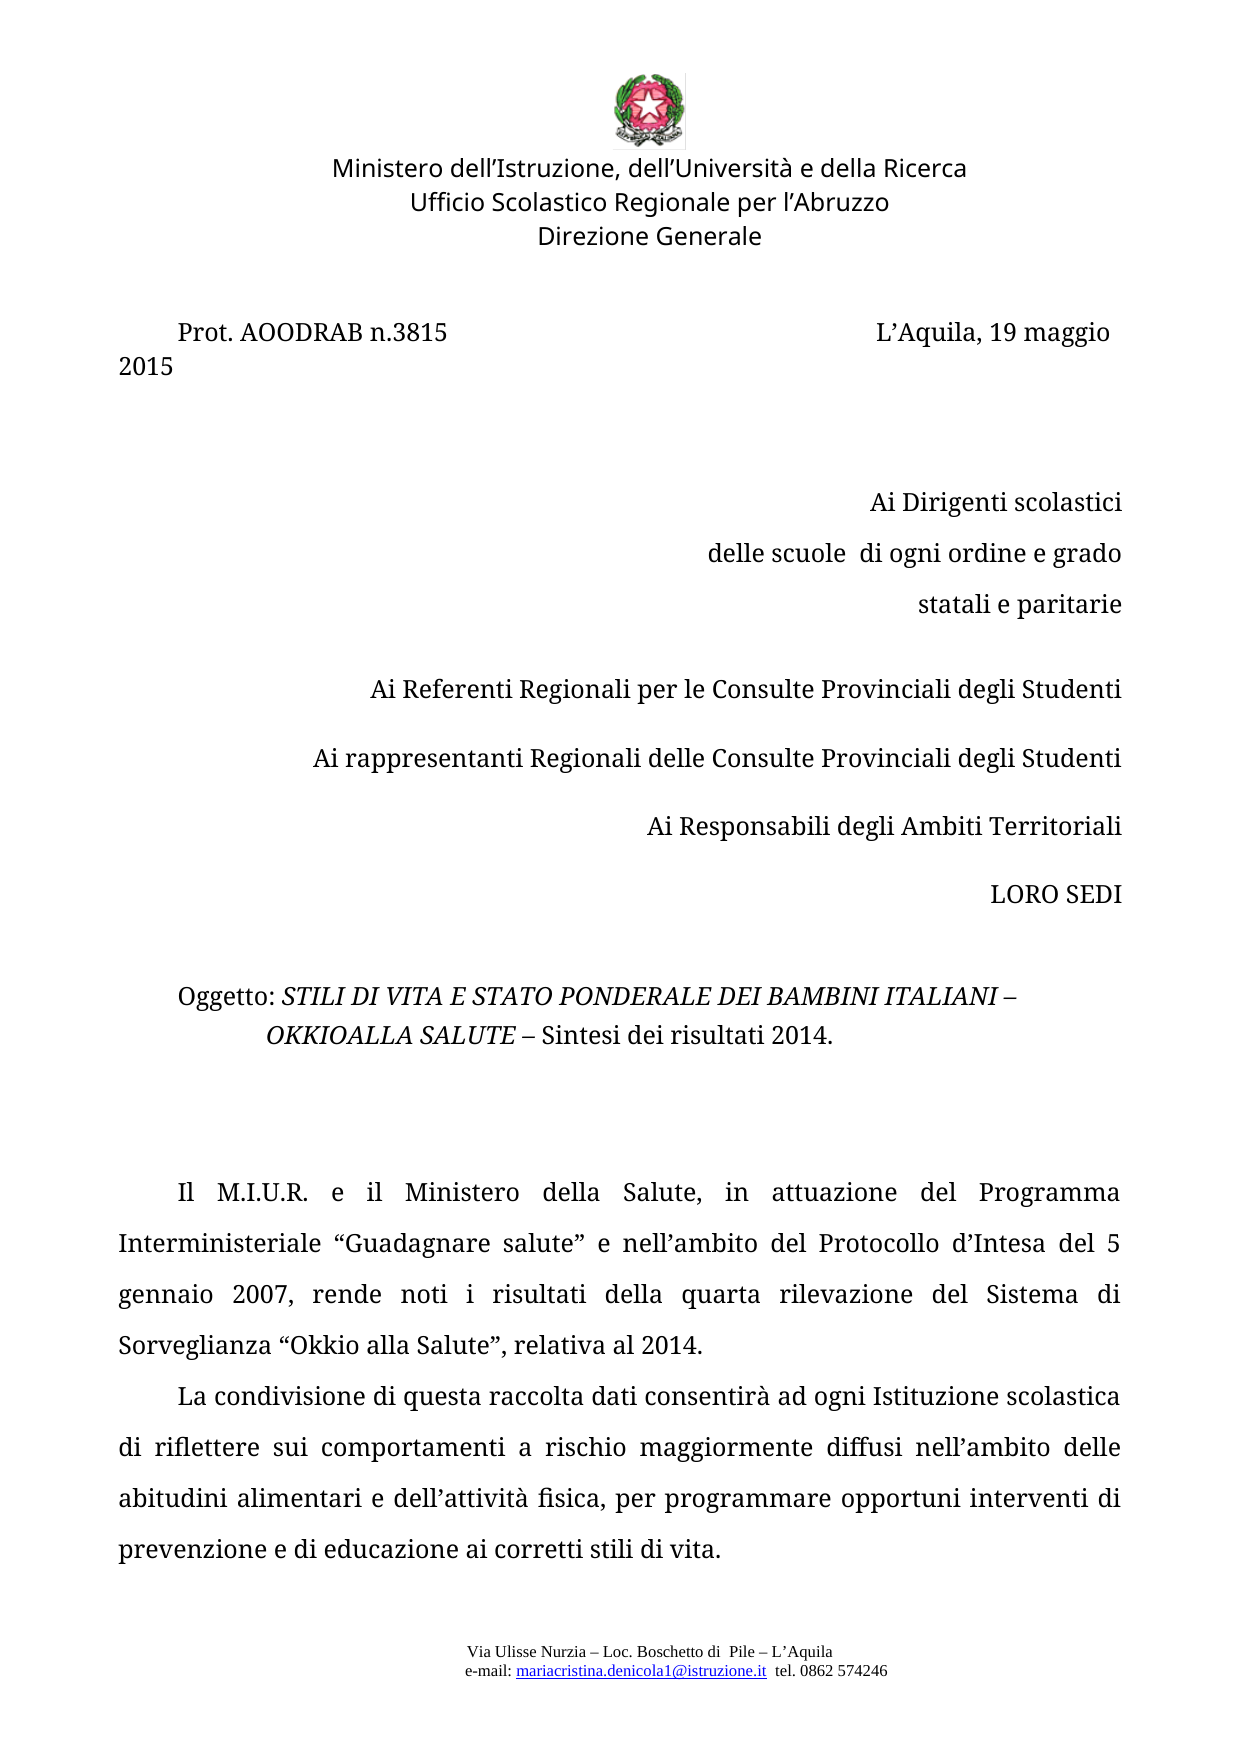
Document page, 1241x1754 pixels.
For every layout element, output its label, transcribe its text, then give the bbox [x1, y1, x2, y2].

text Oggetto: STILI DI VITA E STATO PONDERALE DEI BAMBINI ITALIANI – OKKIOALLA SALUTE – Sintesi dei risultati 2014. [177, 979, 1122, 1052]
text Prot. AOODRAB n.3815 L’Aquila, 19 maggio 2015 [118, 314, 1122, 383]
text delle scuole di ogni ordine e grado [118, 536, 1122, 570]
picture [612, 73, 687, 151]
text LORO SEDI [118, 876, 1122, 911]
text Ai Responsabili degli Ambiti Territoriali [118, 808, 1122, 842]
text Ai Dirigenti scolastici [118, 485, 1122, 519]
text Ai rappresentanti Regionali delle Consulte Provinciali degli Studenti [118, 740, 1122, 774]
text statali e paritarie [118, 587, 1122, 621]
text Ai Referenti Regionali per le Consulte Provinciali degli Studenti [118, 672, 1122, 706]
text La condivisione di questa raccolta dati consentirà ad ogni Istituzione scolastica di riflettere sui comportamenti a rischio maggiormente diffusi nell’ambito delle abitudini alimentari e dell’attività fisica, per programmare opportuni interventi di prevenzione e di educazione ai corretti stili di vita. [118, 1379, 1122, 1566]
text Il M.I.U.R. e il Ministero della Salute, in attuazione del Programma Interministeriale “Guadagnare salute” e nell’ambito del Protocollo d’Intesa del 5 gennaio 2007, rende noti i risultati della quarta rilevazione del Sistema di Sorveglianza “Okkio alla Salute”, relativa al 2014. [118, 1174, 1122, 1362]
